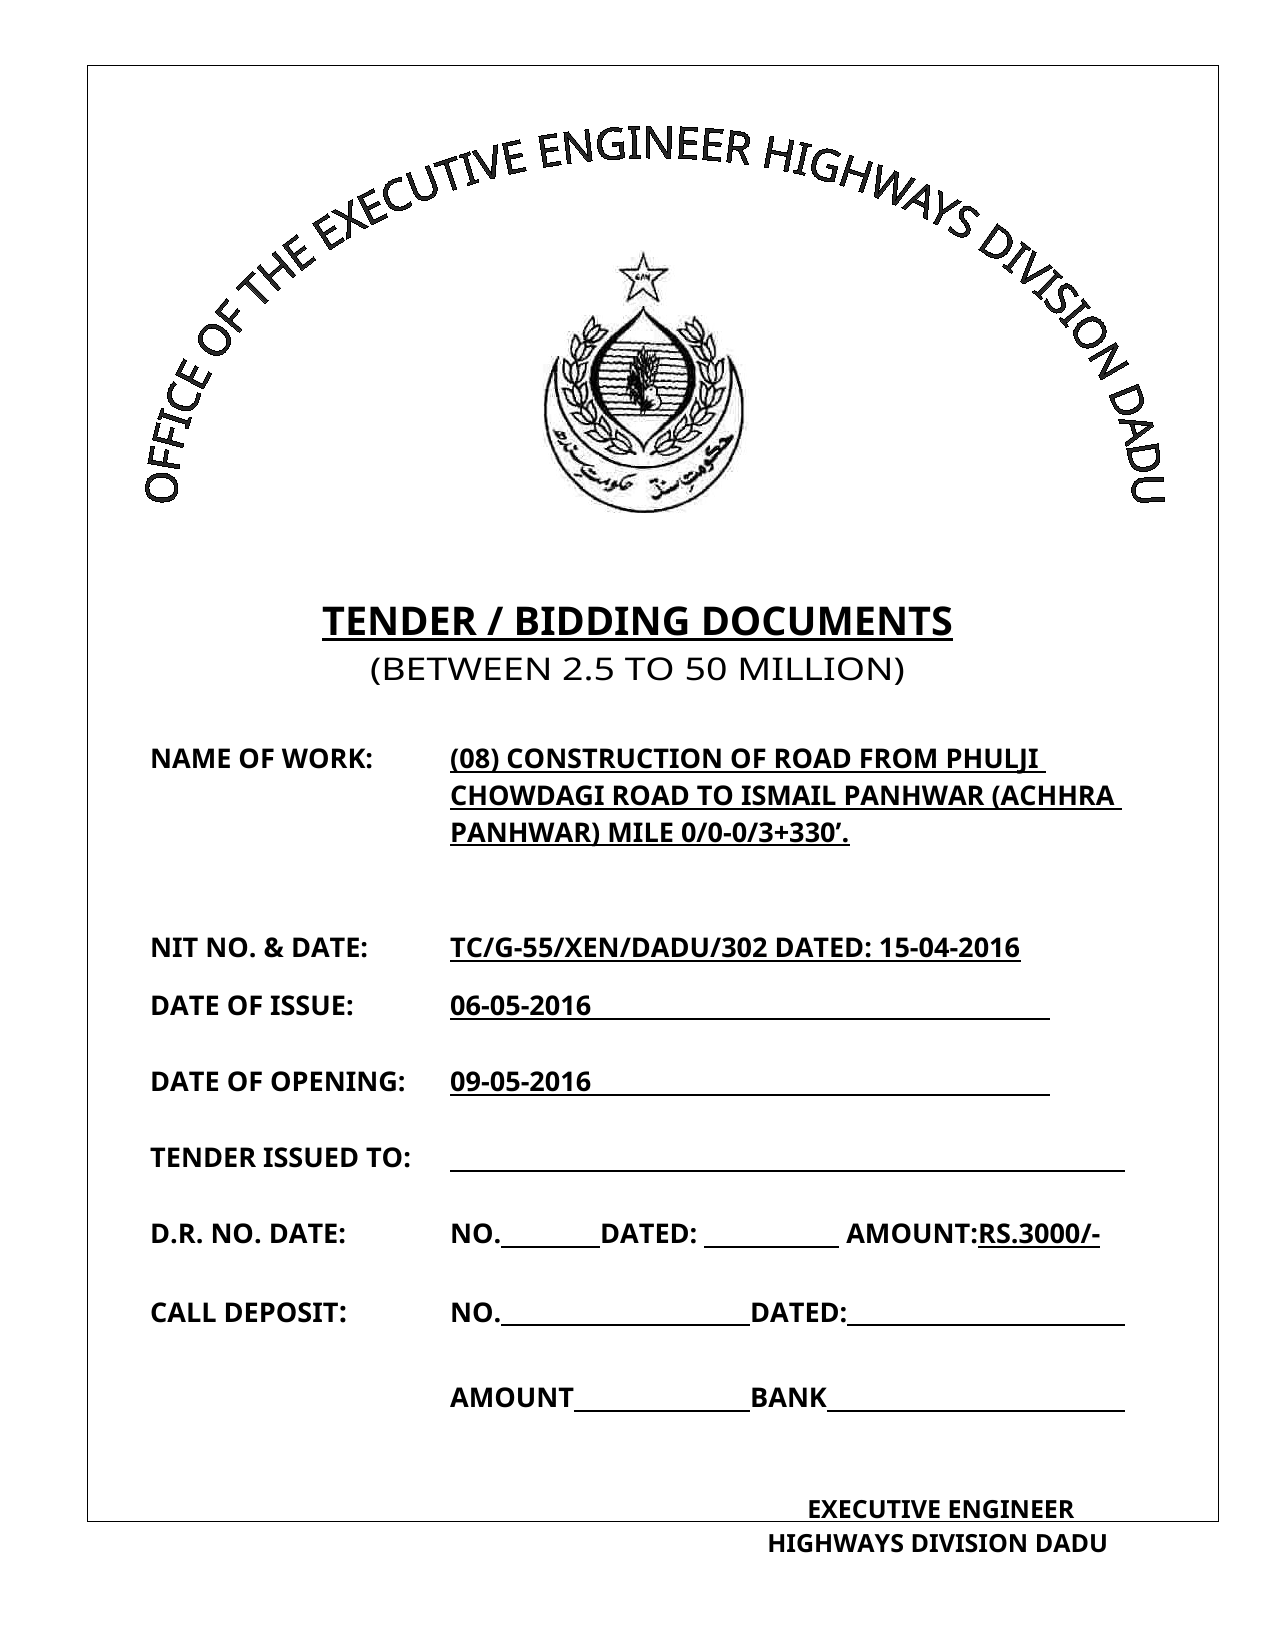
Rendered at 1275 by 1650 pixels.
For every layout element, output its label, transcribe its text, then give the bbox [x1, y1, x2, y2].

picture [540, 250, 749, 519]
text D.R. NO. DATE: NO. DATED: AMOUNT:RS.3000/- [150, 1215, 1125, 1252]
text NAME OF WORK: (08) Construction of road from Phulji Chowdagi road to Ismail Panhwar (Achhra Panhwar) mile 0/0-0/3+330’. [150, 739, 1125, 850]
text (BETWEEN 2.5 TO 50 MILLION) [150, 647, 1125, 689]
text EXECUTIVE ENGINEER [750, 1491, 1125, 1525]
text DATE OF OPENING: 09-05-2016 [150, 1063, 1125, 1099]
text HIGHWAYS DIVISION DADU [750, 1525, 1125, 1559]
text AMOUNT BANK [150, 1378, 1125, 1415]
text NIT NO. & DATE: TC/G-55/XEN/DADU/302 DATED: 15-04-2016 [150, 929, 1125, 966]
text TENDER ISSUED TO: [150, 1139, 1125, 1176]
text TENDER / BIDDING DOCUMENTS [150, 593, 1125, 647]
text DATE OF ISSUE: 06-05-2016 [150, 986, 1125, 1023]
text CALL DEPOSIT: NO. DATED: [150, 1291, 1125, 1331]
